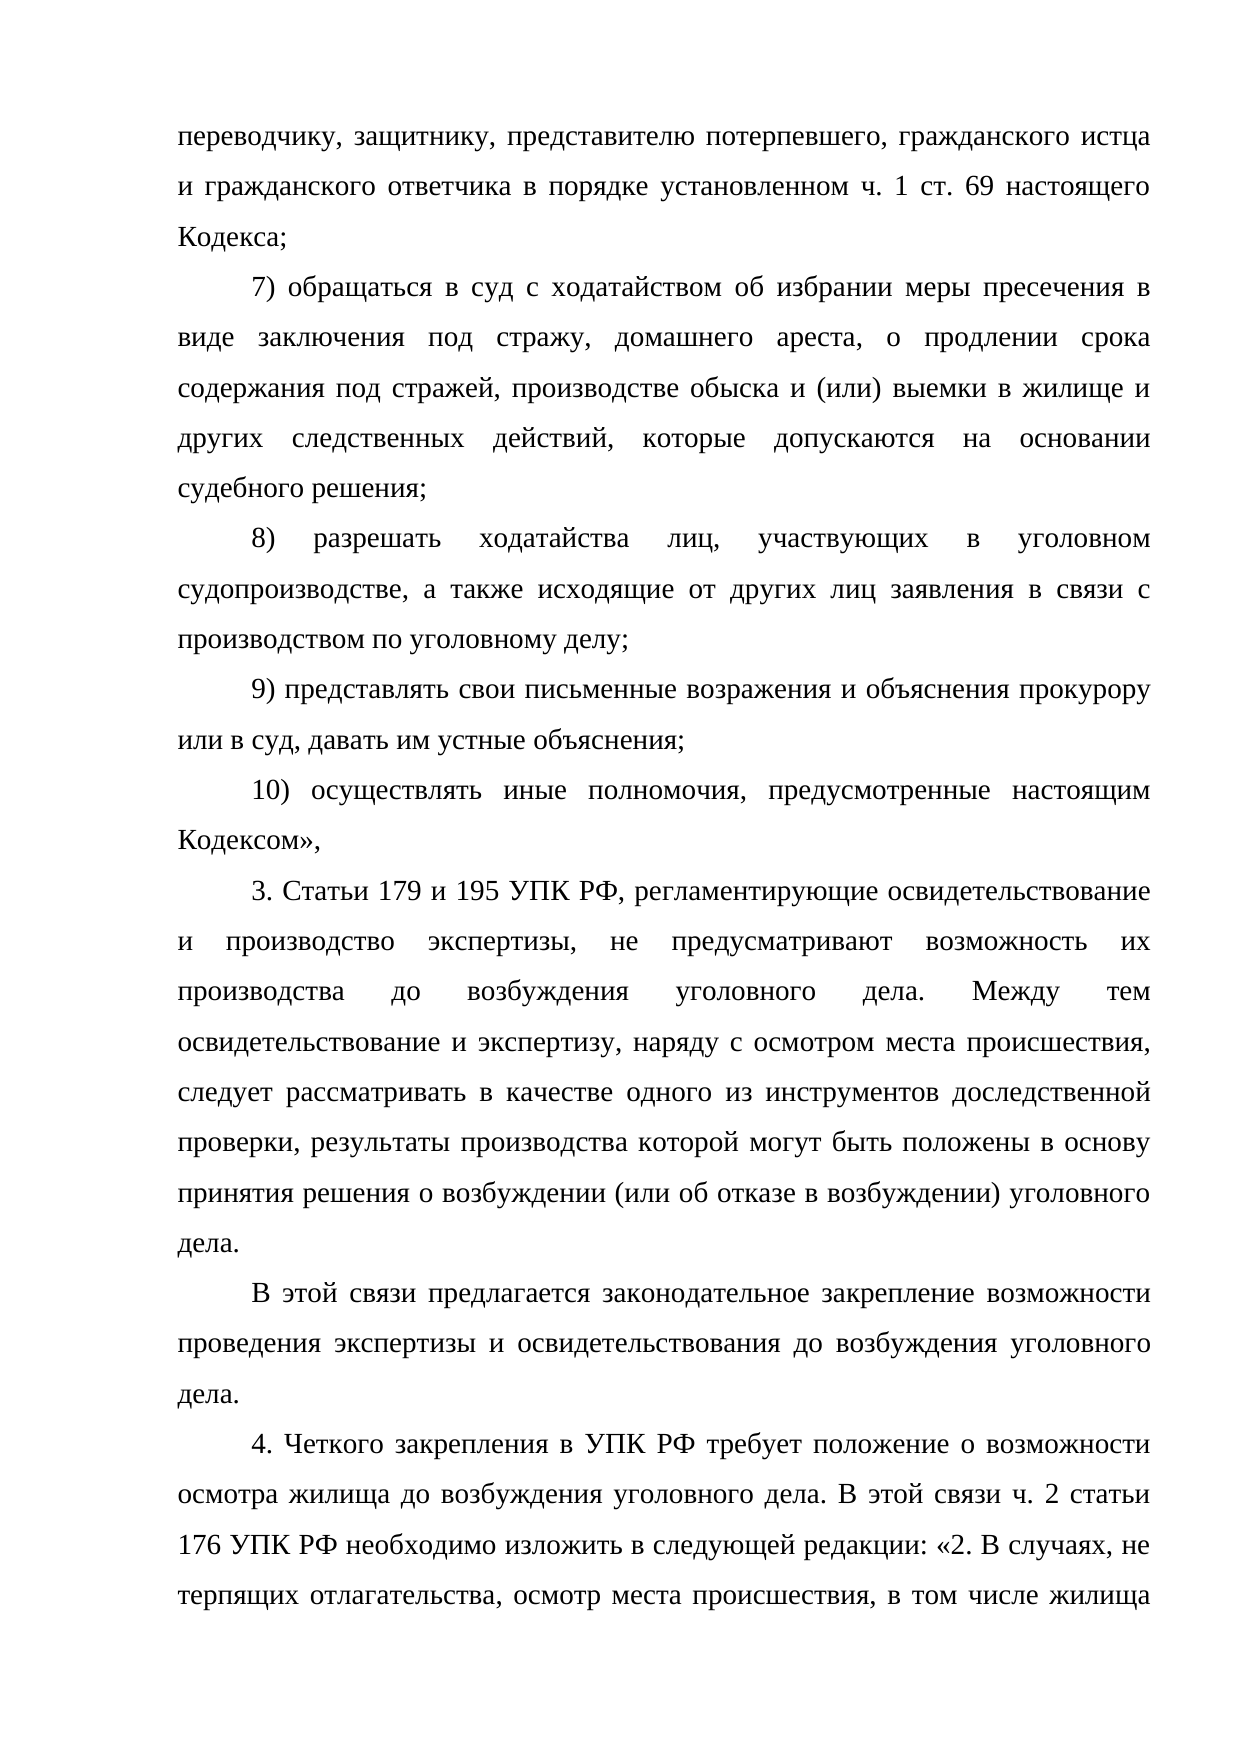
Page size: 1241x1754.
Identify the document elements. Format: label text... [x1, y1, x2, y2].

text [177, 118, 1152, 252]
text 9) представлять свои письменные возражения и объяснения прокурору или в суд, давать им устные объяснения; [177, 672, 1152, 755]
text 8) разрешать ходатайства лиц, участвующих в уголовном судопроизводстве, а также исходящие от других лиц заявления в связи с производством по уголовному делу; [177, 521, 1152, 655]
text 3. Статьи 179 и 195 УПК РФ, регламентирующие освидетельствование и производство экспертизы, не предусматривают возможность их производства до возбуждения уголовного дела. Между тем освидетельствование и экспертизу, наряду с осмотром места происшествия, следует рассматривать в качестве одного из инструментов доследственной проверки, результаты производства которой могут быть положены в основу принятия решения о возбуждении (или об отказе в возбуждении) уголовного дела. [177, 873, 1152, 1258]
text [177, 1426, 1152, 1611]
text 10) осуществлять иные полномочия, предусмотренные настоящим Кодексом», [177, 772, 1152, 856]
text 7) обращаться в суд с ходатайством об избрании меры пресечения в виде заключения под стражу, домашнего ареста, о продлении срока содержания под стражей, производстве обыска и (или) выемки в жилище и других следственных действий, которые допускаются на основании судебного решения; [177, 269, 1152, 504]
text В этой связи предлагается законодательное закрепление возможности проведения экспертизы и освидетельствования до возбуждения уголовного дела. [177, 1275, 1152, 1409]
